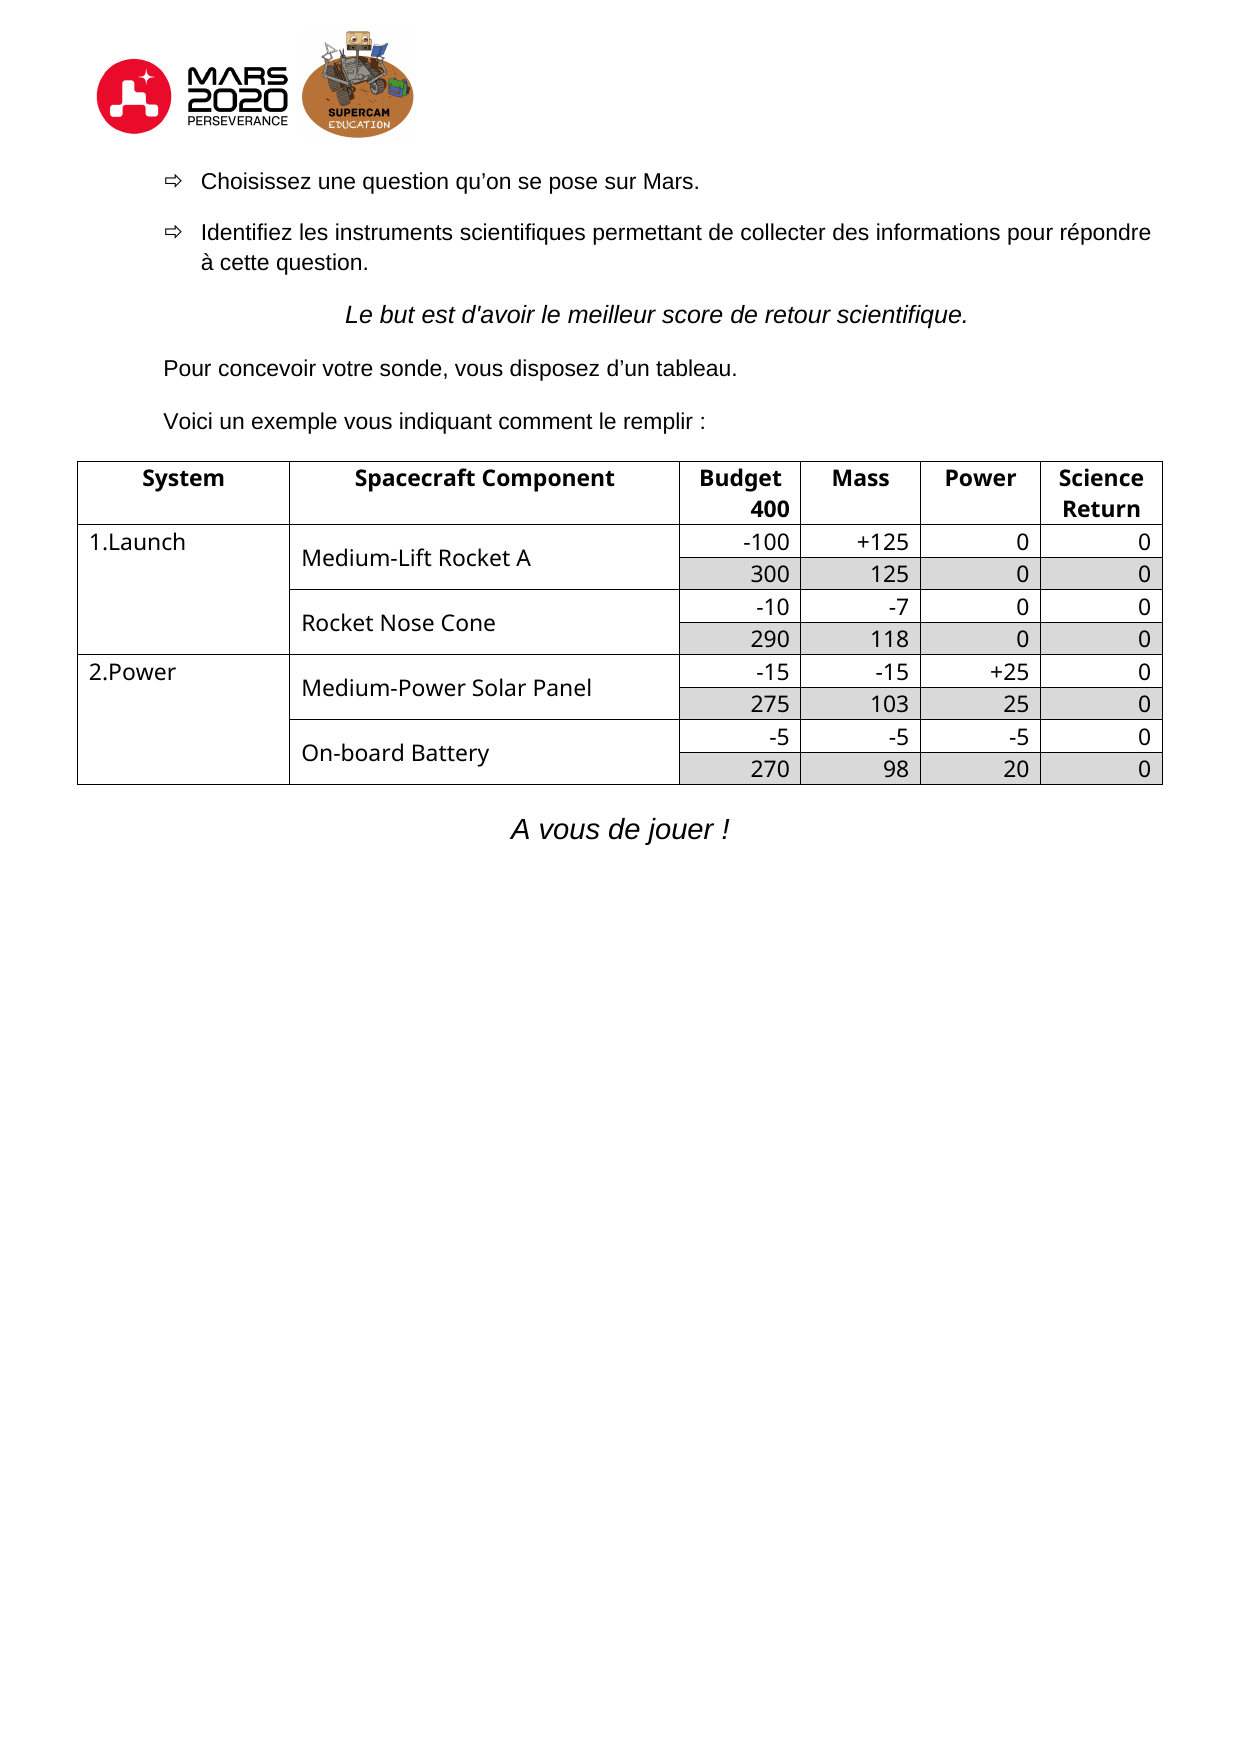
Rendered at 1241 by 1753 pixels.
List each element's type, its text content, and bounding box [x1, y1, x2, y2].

table_cell 0 [921, 590, 1040, 622]
table_cell +125 [801, 525, 920, 557]
list Identifiez les instruments scientifiques permettant de collecter des informations pour répondre à cette question. [163, 219, 1152, 276]
table_cell -5 [801, 720, 920, 752]
text A vous de jouer ! [89, 812, 1152, 845]
table_cell 2.Power [78, 655, 289, 784]
table_cell 0 [1041, 720, 1162, 752]
table_header Spacecraft Component [290, 462, 679, 524]
table_header System [78, 462, 289, 524]
table_cell 25 [921, 688, 1040, 719]
table_cell 0 [921, 558, 1040, 589]
table_cell 270 [680, 753, 800, 784]
table_cell 0 [921, 525, 1040, 557]
table_cell 125 [801, 558, 920, 589]
table_cell 1.Launch [78, 525, 289, 654]
table_cell -5 [680, 720, 800, 752]
table_cell Medium-Power Solar Panel [290, 655, 679, 719]
list Choisissez une question qu’on se pose sur Mars. [163, 168, 1152, 194]
table_cell 275 [680, 688, 800, 719]
table_cell 0 [1041, 753, 1162, 784]
table_cell -15 [680, 655, 800, 687]
table_cell 98 [801, 753, 920, 784]
table_cell 20 [921, 753, 1040, 784]
table_cell 0 [1041, 590, 1162, 622]
table_cell Rocket Nose Cone [290, 590, 679, 654]
table_cell 118 [801, 623, 920, 654]
table_cell +25 [921, 655, 1040, 687]
table_cell 0 [1041, 558, 1162, 589]
table_header Science Return [1041, 462, 1162, 524]
table_cell On-board Battery [290, 720, 679, 784]
table_header Power [921, 462, 1040, 524]
picture [88, 50, 296, 142]
table_cell Medium-Lift Rocket A [290, 525, 679, 589]
table_cell 0 [1041, 655, 1162, 687]
picture [301, 29, 417, 142]
table_cell 0 [1041, 525, 1162, 557]
table_cell -7 [801, 590, 920, 622]
table_header Budget 400 [680, 462, 800, 524]
table_cell -15 [801, 655, 920, 687]
table_cell 103 [801, 688, 920, 719]
text Voici un exemple vous indiquant comment le remplir : [163, 408, 1152, 434]
table_cell -5 [921, 720, 1040, 752]
table_cell 0 [1041, 688, 1162, 719]
table_cell -10 [680, 590, 800, 622]
table_cell 300 [680, 558, 800, 589]
table_cell 0 [921, 623, 1040, 654]
table_cell -100 [680, 525, 800, 557]
text Le but est d'avoir le meilleur score de retour scientifique. [163, 300, 1152, 329]
table_cell 290 [680, 623, 800, 654]
text Pour concevoir votre sonde, vous disposez d’un tableau. [163, 355, 1152, 382]
table_header Mass [801, 462, 920, 524]
table_cell 0 [1041, 623, 1162, 654]
